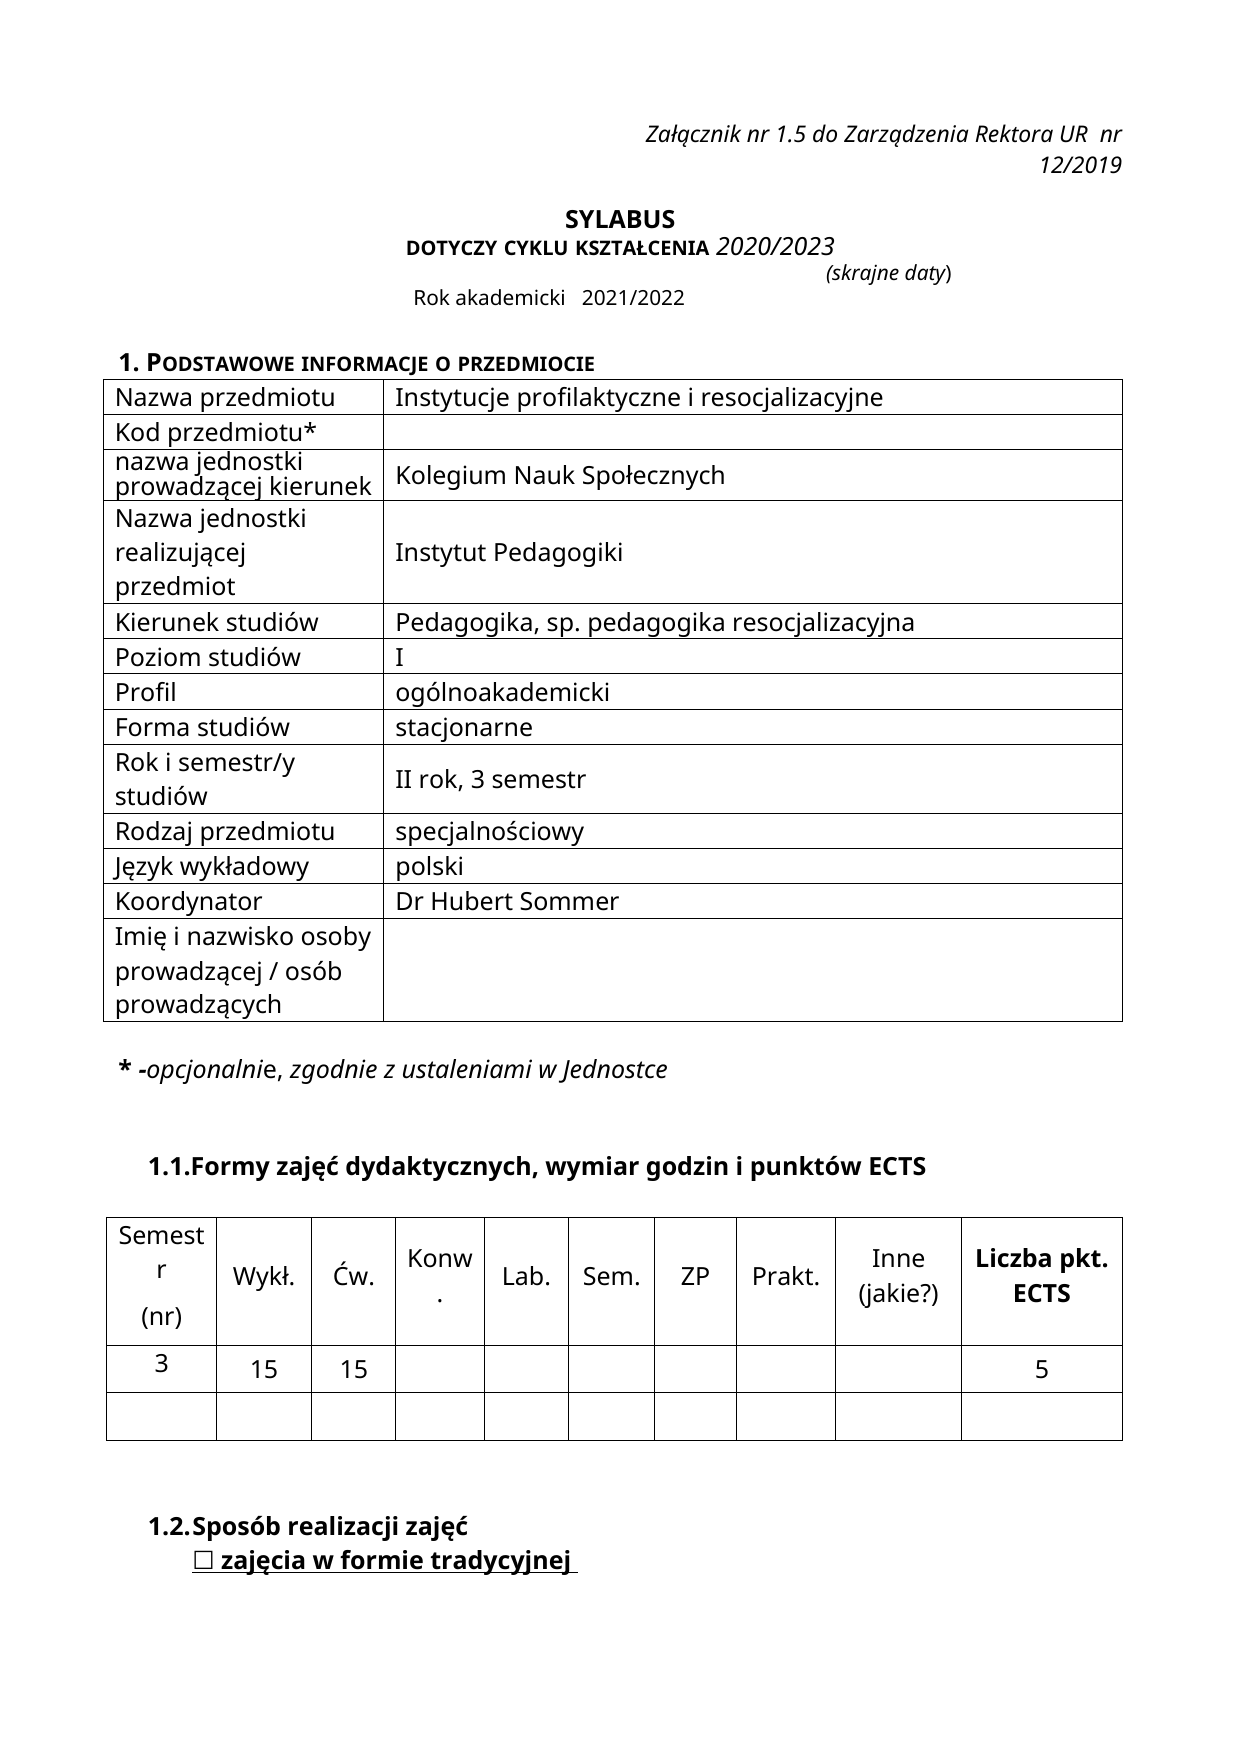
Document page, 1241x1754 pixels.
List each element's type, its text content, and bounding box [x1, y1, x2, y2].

table_cell [217, 1393, 311, 1439]
table_cell Nazwa jednostki realizującej przedmiot [104, 501, 383, 603]
text * -opcjonalnie, zgodnie z ustaleniami w Jednostce [118, 1051, 1122, 1086]
table_cell 3 [107, 1346, 216, 1392]
table_cell Kolegium Nauk Społecznych [384, 450, 1122, 500]
table_header Liczba pkt. ECTS [962, 1218, 1122, 1345]
table_cell Rodzaj przedmiotu [104, 814, 383, 848]
table_cell [569, 1393, 654, 1439]
text Załącznik nr 1.5 do Zarządzenia Rektora UR nr 12/2019 [118, 118, 1122, 181]
text (skrajne daty) [118, 261, 1122, 286]
text 1.2. Sposób realizacji zajęć [148, 1509, 1122, 1543]
table_cell 15 [217, 1346, 311, 1392]
table_header Ćw. [312, 1218, 395, 1345]
table_cell I [384, 639, 1122, 673]
table_cell polski [384, 849, 1122, 883]
table_header Wykł. [217, 1218, 311, 1345]
table_header Sem. [569, 1218, 654, 1345]
table_cell Koordynator [104, 884, 383, 918]
table_cell Dr Hubert Sommer [384, 884, 1122, 918]
table_header ZP [655, 1218, 736, 1345]
table_cell Imię i nazwisko osoby prowadzącej / osób prowadzących [104, 919, 383, 1021]
table_cell [962, 1393, 1122, 1439]
table_cell specjalnościowy [384, 814, 1122, 848]
table_cell Kod przedmiotu* [104, 415, 383, 449]
table_cell [396, 1346, 484, 1392]
table_cell [384, 919, 1122, 1021]
table_cell [655, 1346, 736, 1392]
table_cell ogólnoakademicki [384, 674, 1122, 708]
table_header Semestr (nr) [107, 1218, 216, 1345]
text SYLABUS [118, 201, 1122, 236]
table_cell Forma studiów [104, 710, 383, 743]
table_cell [655, 1393, 736, 1439]
table_cell [836, 1346, 961, 1392]
table_cell 5 [962, 1346, 1122, 1392]
table_cell Poziom studiów [104, 639, 383, 673]
table_cell [396, 1393, 484, 1439]
text dotyczy cyklu kształcenia 2020/2023 [118, 236, 1122, 261]
table_cell [737, 1393, 835, 1439]
table_cell stacjonarne [384, 710, 1122, 743]
table_header Instytucje profilaktyczne i resocjalizacyjne [384, 380, 1122, 414]
table_header Prakt. [737, 1218, 835, 1345]
table_cell 15 [312, 1346, 395, 1392]
text ☐ zajęcia w formie tradycyjnej [192, 1543, 1122, 1577]
table_header Nazwa przedmiotu [104, 380, 383, 414]
table_cell [485, 1393, 568, 1439]
table_cell Rok i semestr/y studiów [104, 745, 383, 813]
table_cell Pedagogika, sp. pedagogika resocjalizacyjna [384, 604, 1122, 638]
table_cell II rok, 3 semestr [384, 745, 1122, 813]
table_cell [107, 1393, 216, 1439]
table_header Lab. [485, 1218, 568, 1345]
table_cell Kierunek studiów [104, 604, 383, 638]
table_cell Profil [104, 674, 383, 708]
table_cell [384, 415, 1122, 449]
table_cell [836, 1393, 961, 1439]
table_cell Instytut Pedagogiki [384, 501, 1122, 603]
table_cell Język wykładowy [104, 849, 383, 883]
table_cell [737, 1346, 835, 1392]
table_header Inne (jakie?) [836, 1218, 961, 1345]
text 1. Podstawowe informacje o przedmiocie [118, 344, 1122, 379]
table_cell nazwa jednostki prowadzącej kierunek [104, 450, 383, 500]
table_cell [485, 1346, 568, 1392]
text Rok akademicki 2021/2022 [118, 286, 1122, 311]
table_header Konw. [396, 1218, 484, 1345]
table_cell [312, 1393, 395, 1439]
text 1.1.Formy zajęć dydaktycznych, wymiar godzin i punktów ECTS [148, 1149, 1122, 1183]
table_cell [569, 1346, 654, 1392]
